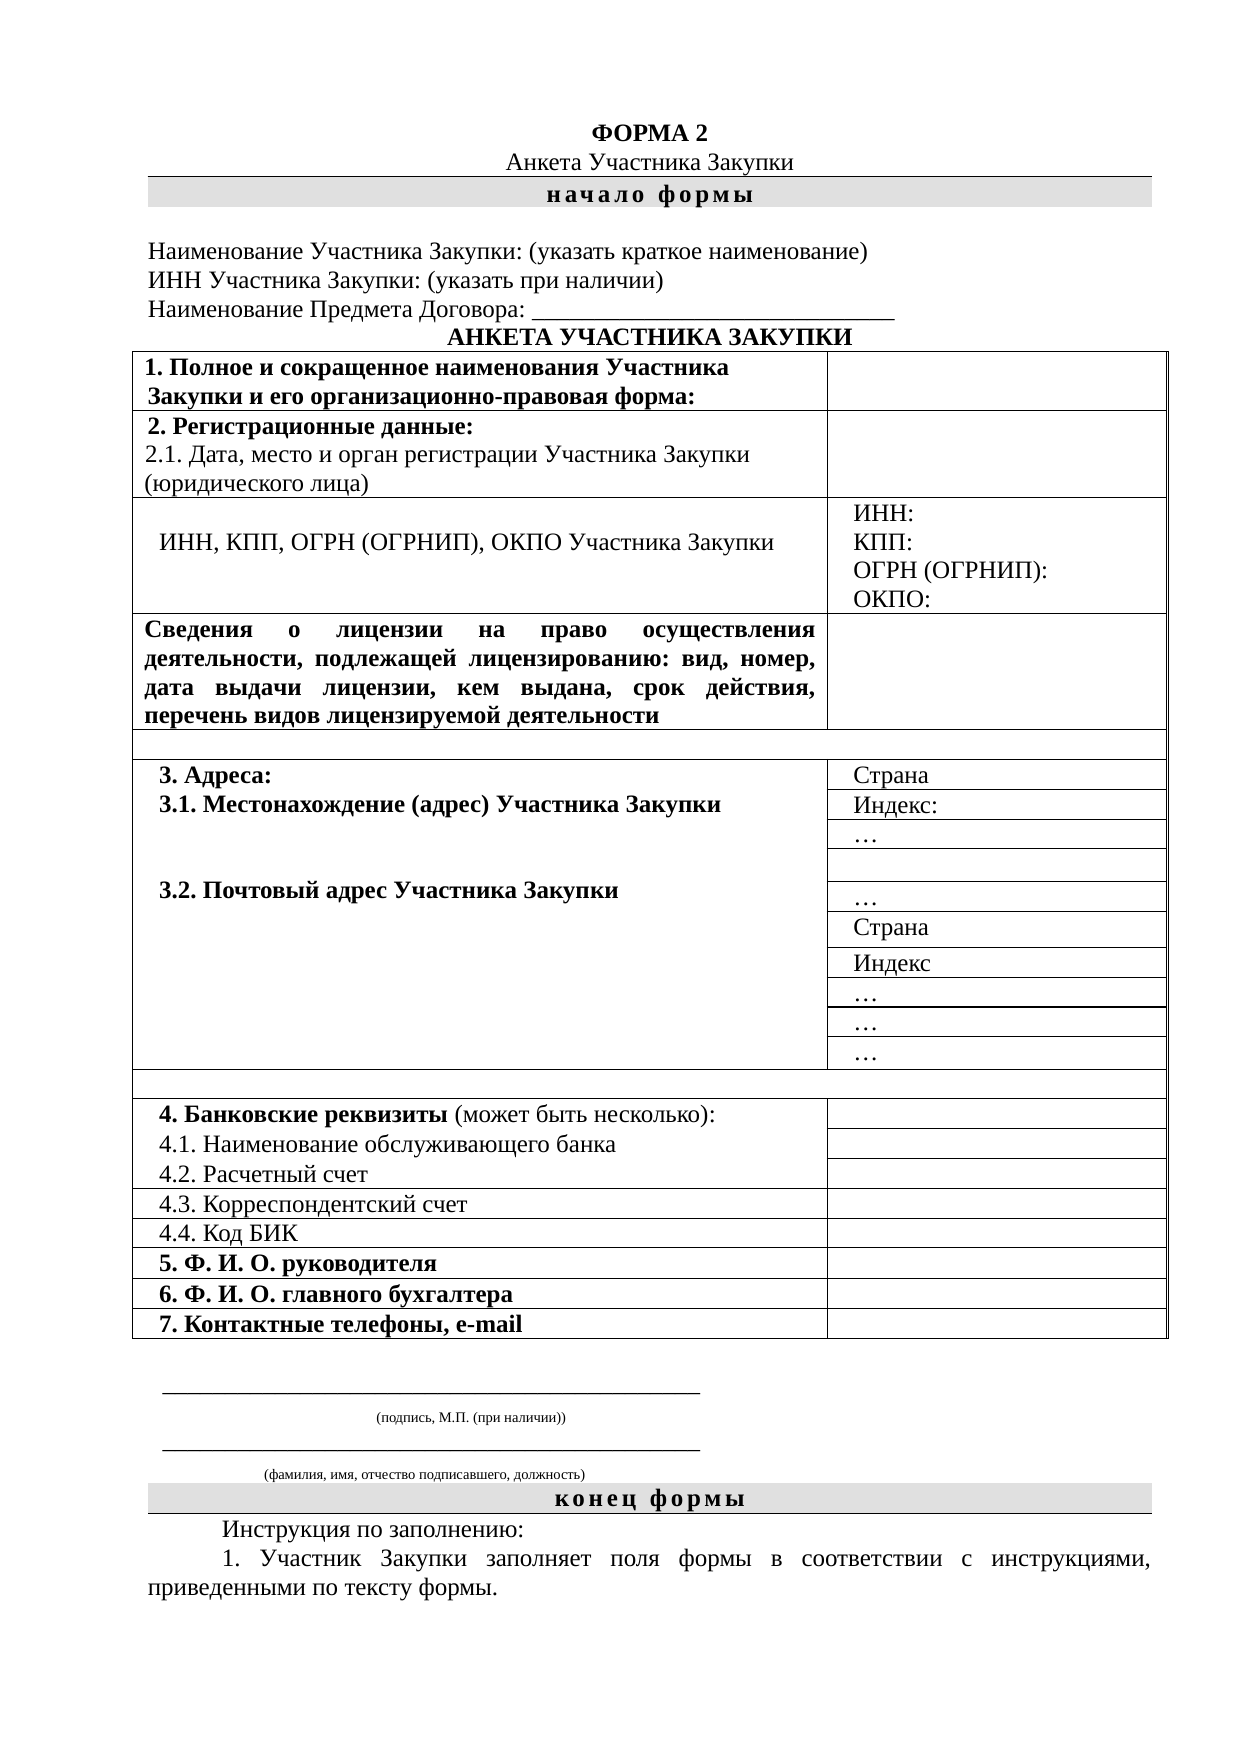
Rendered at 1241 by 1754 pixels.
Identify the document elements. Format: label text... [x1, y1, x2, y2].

table_header [828, 352, 1166, 410]
text ___________________________________________ [148, 1368, 1152, 1396]
table_cell … [828, 1008, 1166, 1036]
table_cell [828, 1159, 1166, 1188]
table_cell Ф. И. О. главного бухгалтера [133, 1279, 827, 1308]
table_cell Индекс: [828, 790, 1166, 818]
table_cell … [828, 820, 1166, 848]
table_cell [828, 1219, 1166, 1247]
table_cell [133, 1070, 827, 1098]
table_cell [828, 1189, 1166, 1217]
table_cell Индекс [828, 948, 1166, 977]
table_cell [828, 1248, 1166, 1278]
text (фамилия, имя, отчество подписавшего, должность) [148, 1454, 1152, 1483]
table_cell … [828, 1037, 1166, 1068]
text АНКЕТА УЧАСТНИКА ЗАКУПКИ [148, 322, 1152, 351]
table_cell Страна [828, 912, 1166, 947]
table_cell … [828, 882, 1166, 911]
table_cell 4.2. Расчетный счет [133, 1158, 827, 1188]
text Наименование Участника Закупки: (указать краткое наименование) [148, 236, 1152, 265]
table_cell [828, 614, 1166, 729]
table_cell 4.1. Наименование обслуживающего банка [133, 1128, 827, 1158]
table_cell Контактные телефоны, е-mail [133, 1309, 827, 1338]
table_cell 3. Адреса: 3.1. Местонахождение (адрес) Участника Закупки 3.2. Почтовый адрес Участника Закупки [133, 760, 827, 1068]
table_cell [828, 1129, 1166, 1158]
text Наименование Предмета Договора: _____________________________ [148, 294, 1152, 322]
table_cell [828, 1099, 1166, 1128]
table_cell [828, 411, 1166, 497]
table_cell Страна [828, 760, 1166, 789]
text начало формы [148, 177, 1152, 207]
text ___________________________________________ [148, 1425, 1152, 1454]
table_cell … [828, 978, 1166, 1006]
table_cell [133, 730, 1166, 759]
text 1. Участник Закупки заполняет поля формы в соответствии с инструкциями, приведенными по тексту формы. [148, 1543, 1152, 1601]
table_cell Сведения о лицензии на право осуществления деятельности, подлежащей лицензированию: вид, номер, дата выдачи лицензии, кем выдана, срок действия, перечень видов лицензируемой деятельности [133, 614, 827, 729]
text ИНН Участника Закупки: (указать при наличии) [148, 265, 1152, 294]
table_cell 4.4. Код БИК [133, 1219, 827, 1247]
table_cell Ф. И. О. руководителя [133, 1248, 827, 1278]
table_cell Регистрационные данные: 2.1. Дата, место и орган регистрации Участника Закупки (юридического лица) [133, 411, 827, 497]
text Инструкция по заполнению: [148, 1514, 1152, 1543]
text Анкета Участника Закупки [148, 147, 1152, 176]
table_cell Банковские реквизиты (может быть несколько): [133, 1099, 827, 1128]
text (подпись, М.П. (при наличии)) [148, 1396, 1152, 1425]
table_cell ИНН: КПП: ОГРН (ОГРНИП): ОКПО: [828, 498, 1166, 613]
table_cell [827, 1070, 1166, 1098]
table_cell [828, 849, 1166, 881]
table_header Полное и сокращенное наименования Участника Закупки и его организационно-правовая форма: [133, 352, 827, 410]
table_cell [828, 1279, 1166, 1308]
text конец формы [148, 1483, 1152, 1513]
table_cell ИНН, КПП, ОГРН (ОГРНИП), ОКПО Участника Закупки [133, 498, 827, 613]
text ФОРМА 2 [148, 118, 1152, 147]
table_cell [828, 1309, 1166, 1338]
table_cell 4.3. Корреспондентский счет [133, 1189, 827, 1217]
